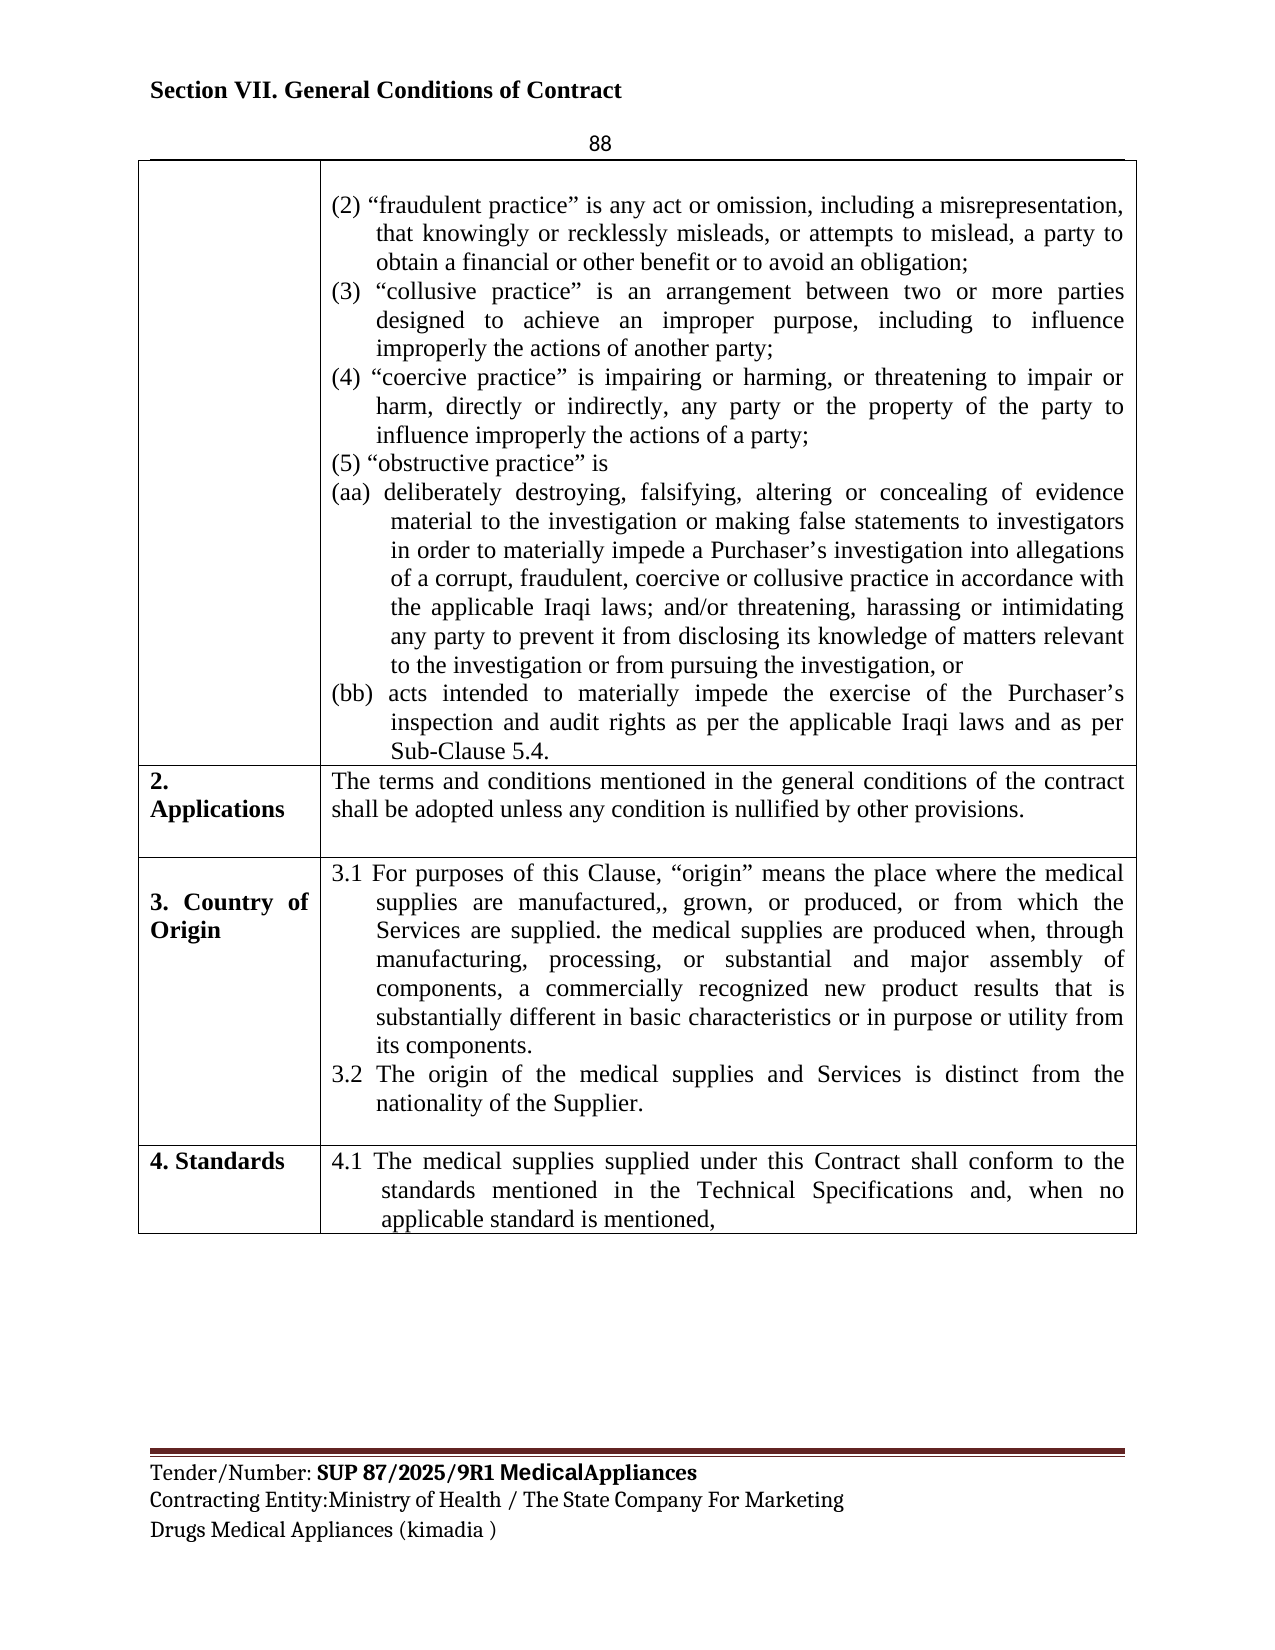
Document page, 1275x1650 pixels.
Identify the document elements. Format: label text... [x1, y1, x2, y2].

table_cell 3. Country of Origin [139, 858, 320, 1145]
table_cell 3.1 For purposes of this Clause, “origin” means the place where the medical supplies are manufactured,, grown, or produced, or from which the Services are supplied. the medical supplies are produced when, through manufacturing, processing, or substantial and major assembly of components, a commercially recognized new product results that is substantially different in basic characteristics or in purpose or utility from its components. 3.2 The origin of the medical supplies and Services is distinct from the nationality of the Supplier. [321, 858, 1136, 1145]
table_cell [139, 161, 320, 765]
table_cell 2. Applications [139, 766, 320, 857]
table_cell (2) “fraudulent practice” is any act or omission, including a misrepresentation, that knowingly or recklessly misleads, or attempts to mislead, a party to obtain a financial or other benefit or to avoid an obligation; (3) “collusive practice” is an arrangement between two or more parties designed to achieve an improper purpose, including to influence improperly the actions of another party; (4) “coercive practice” is impairing or harming, or threatening to impair or harm, directly or indirectly, any party or the property of the party to influence improperly the actions of a party; (5) “obstructive practice” is (aa) deliberately destroying, falsifying, altering or concealing of evidence material to the investigation or making false statements to investigators in order to materially impede a Purchaser’s investigation into allegations of a corrupt, fraudulent, coercive or collusive practice in accordance with the applicable Iraqi laws; and/or threatening, harassing or intimidating any party to prevent it from disclosing its knowledge of matters relevant to the investigation or from pursuing the investigation, or (bb) acts intended to materially impede the exercise of the Purchaser’s inspection and audit rights as per the applicable Iraqi laws and as per Sub-Clause 5.4. [321, 161, 1136, 765]
table_cell 4.1 The medical supplies supplied under this Contract shall conform to the standards mentioned in the Technical Specifications and, when no applicable standard is mentioned, [321, 1146, 1136, 1233]
table_cell 4. Standards [139, 1146, 320, 1233]
table_cell The terms and conditions mentioned in the general conditions of the contract shall be adopted unless any condition is nullified by other provisions. [321, 766, 1136, 857]
